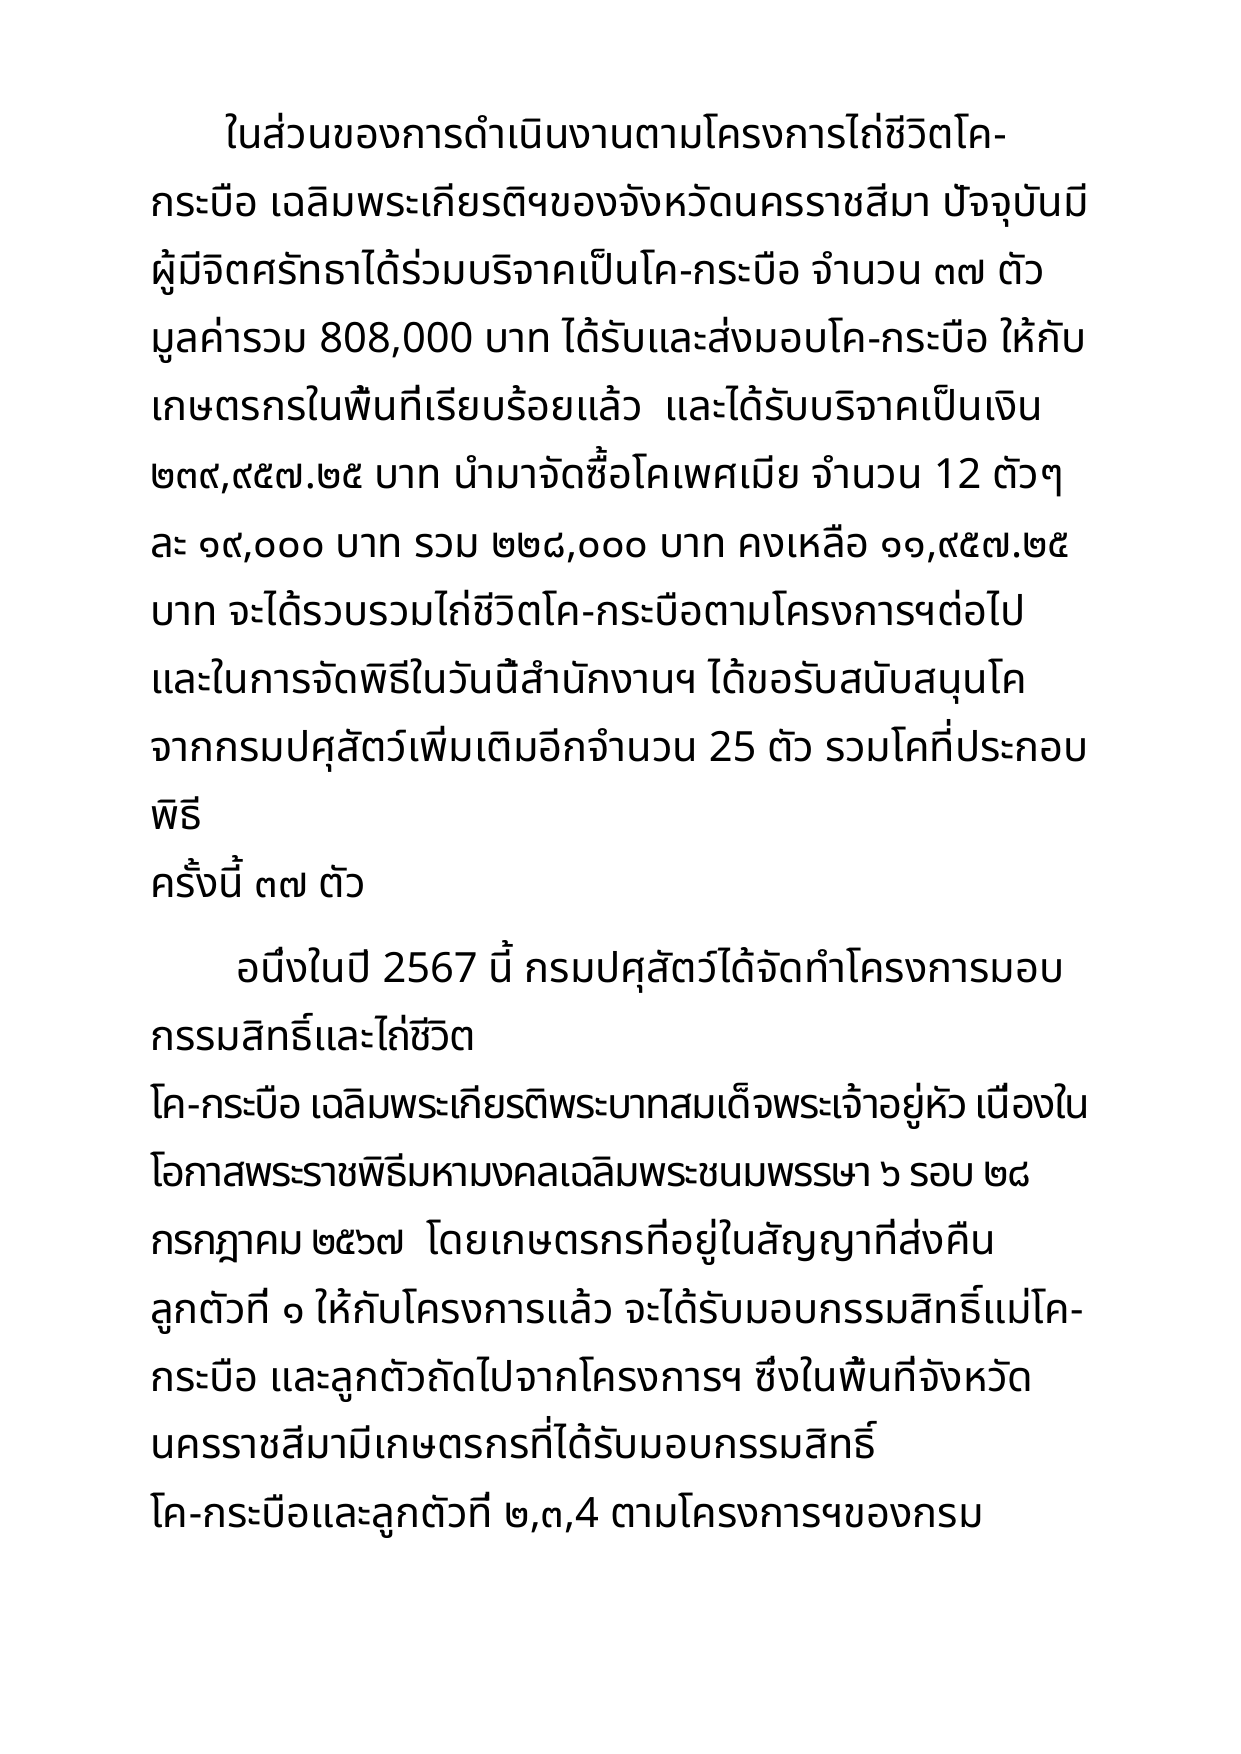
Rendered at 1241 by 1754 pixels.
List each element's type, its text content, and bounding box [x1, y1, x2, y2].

text ในส่วนของการดำเนินงานตามโครงการไถ่ชีวิตโค-กระบือ เฉลิมพระเกียรติฯของจังหวัดนครราชสีมา ปัจจุบันมีผู้มีจิตศรัทธาได้ร่วมบริจาคเป็นโค-กระบือ จำนวน ๓๗ ตัว มูลค่ารวม 808,000 บาท ได้รับและส่งมอบโค-กระบือ ให้กับเกษตรกรในพื้นที่เรียบร้อยแล้ว และได้รับบริจาคเป็นเงิน ๒๓๙,๙๕๗.๒๕ บาท นำมาจัดซื้อโคเพศเมีย จำนวน 12 ตัวๆละ ๑๙,๐๐๐ บาท รวม ๒๒๘,๐๐๐ บาท คงเหลือ ๑๑,๙๕๗.๒๕ บาท จะได้รวบรวมไถ่ชีวิตโค-กระบือตามโครงการฯต่อไป และในการจัดพิธีในวันนี้สำนักงานฯ ได้ขอรับสนับสนุนโคจากกรมปศุสัตว์เพิ่มเติมอีกจำนวน 25 ตัว รวมโคที่ประกอบพิธี ครั้งนี้ ๓๗ ตัว [150, 103, 1090, 916]
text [150, 938, 1090, 1546]
